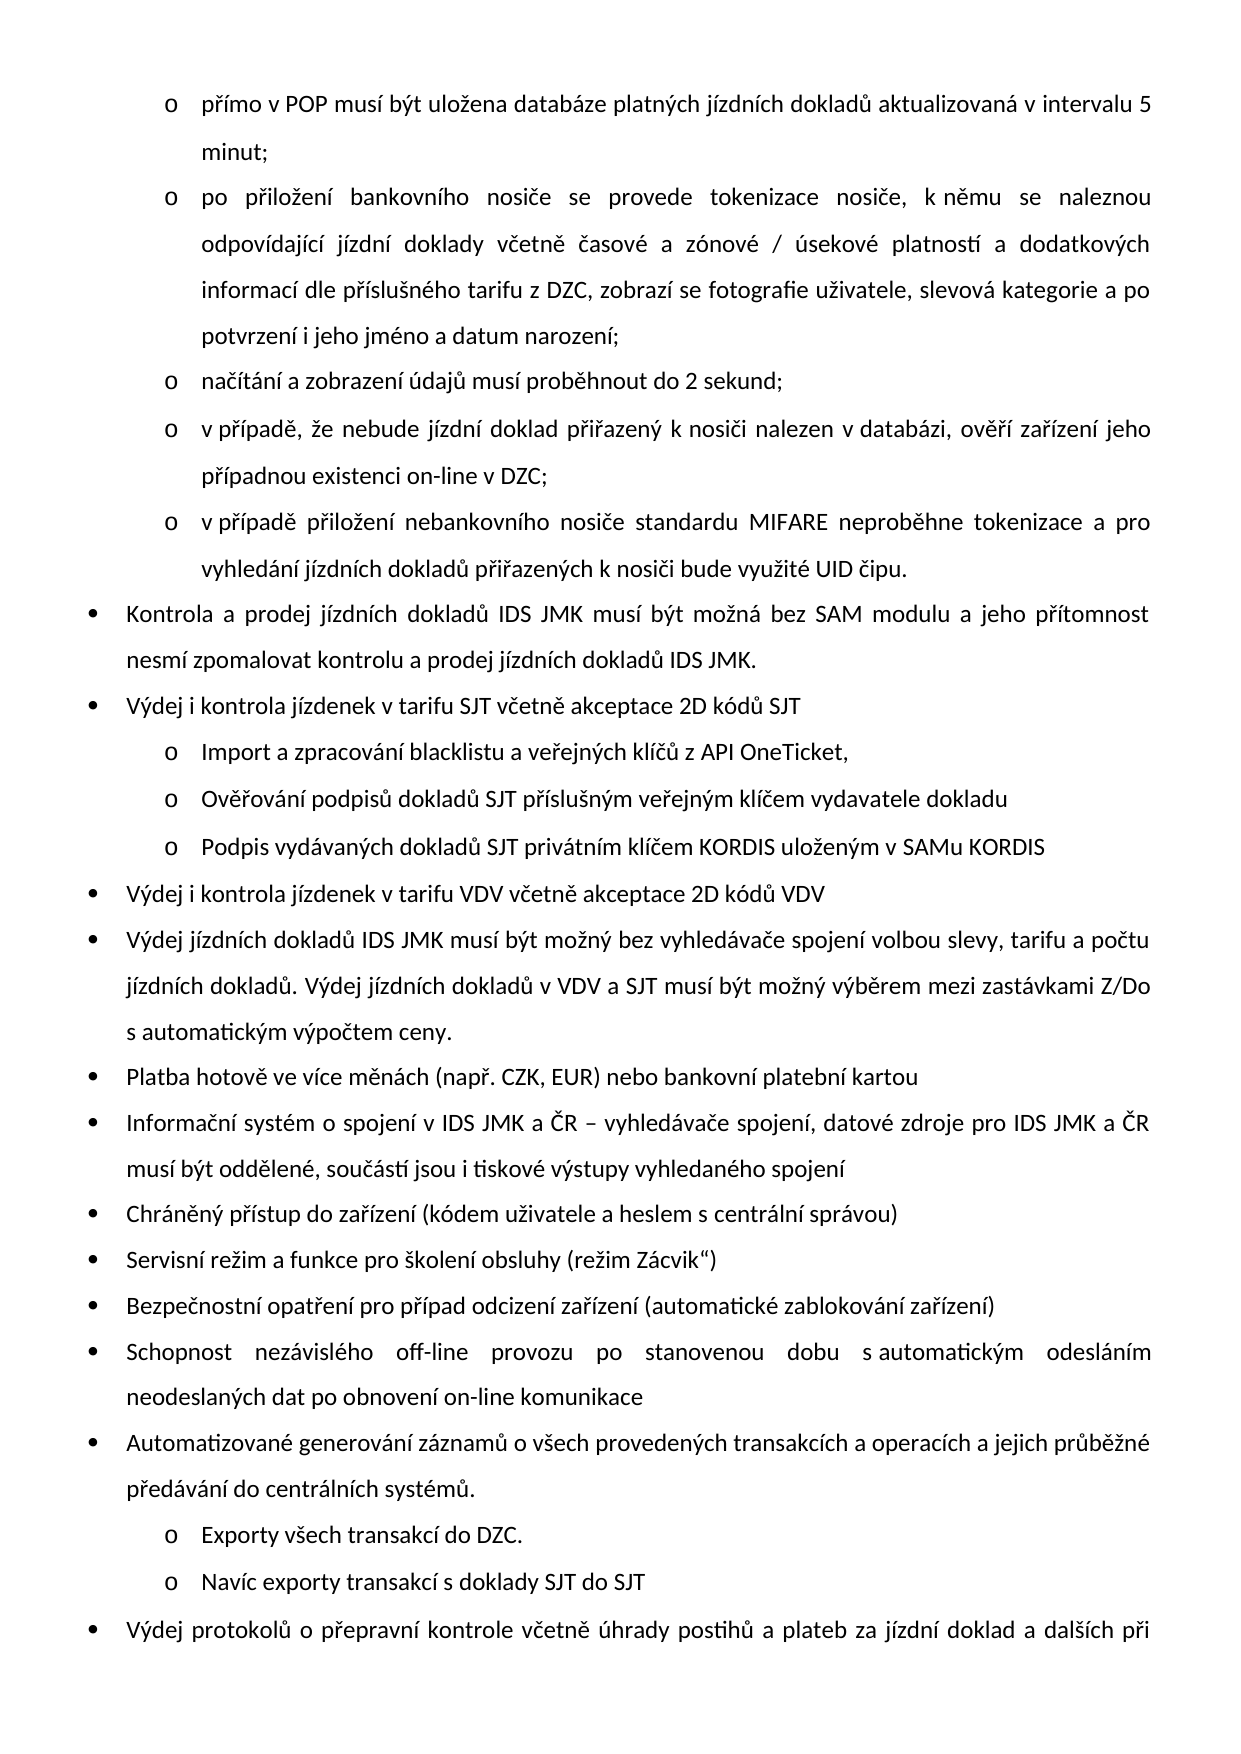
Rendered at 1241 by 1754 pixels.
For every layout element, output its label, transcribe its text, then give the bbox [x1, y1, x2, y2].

list načítání a zobrazení údajů musí proběhnout do 2 sekund; [164, 366, 1152, 397]
list přímo v POP musí být uložena databáze platných jízdních dokladů aktualizovaná v intervalu 5 minut; [164, 89, 1152, 166]
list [89, 1614, 1152, 1644]
list Exporty všech transakcí do DZC. [164, 1519, 1152, 1551]
list Kontrola a prodej jízdních dokladů IDS JMK musí být možná bez SAM modulu a jeho přítomnost nesmí zpomalovat kontrolu a prodej jízdních dokladů IDS JMK. [89, 598, 1152, 675]
list Navíc exporty transakcí s doklady SJT do SJT [164, 1566, 1152, 1598]
list Platba hotově ve více měnách (např. CZK, EUR) nebo bankovní platební kartou [89, 1061, 1152, 1092]
list Informační systém o spojení v IDS JMK a ČR – vyhledávače spojení, datové zdroje pro IDS JMK a ČR musí být oddělené, součástí jsou i tiskové výstupy vyhledaného spojení [89, 1107, 1152, 1183]
list Výdej i kontrola jízdenek v tarifu SJT včetně akceptace 2D kódů SJT [89, 690, 1152, 721]
list Schopnost nezávislého off-line provozu po stanovenou dobu s automatickým odesláním neodeslaných dat po obnovení on-line komunikace [89, 1336, 1152, 1412]
list Import a zpracování blacklistu a veřejných klíčů z API OneTicket, [164, 736, 1152, 767]
list Servisní režim a funkce pro školení obsluhy (režim Zácvik“) [89, 1244, 1152, 1275]
list Bezpečnostní opatření pro případ odcizení zařízení (automatické zablokování zařízení) [89, 1290, 1152, 1321]
list Ověřování podpisů dokladů SJT příslušným veřejným klíčem vydavatele dokladu [164, 783, 1152, 815]
list Podpis vydávaných dokladů SJT privátním klíčem KORDIS uloženým v SAMu KORDIS [164, 831, 1152, 863]
list Výdej jízdních dokladů IDS JMK musí být možný bez vyhledávače spojení volbou slevy, tarifu a počtu jízdních dokladů. Výdej jízdních dokladů v VDV a SJT musí být možný výběrem mezi zastávkami Z/Do s automatickým výpočtem ceny. [89, 924, 1152, 1046]
list Výdej i kontrola jízdenek v tarifu VDV včetně akceptace 2D kódů VDV [89, 878, 1152, 909]
list po přiložení bankovního nosiče se provede tokenizace nosiče, k němu se naleznou odpovídající jízdní doklady včetně časové a zónové / úsekové platností a dodatkových informací dle příslušného tarifu z DZC, zobrazí se fotografie uživatele, slevová kategorie a po potvrzení i jeho jméno a datum narození; [164, 181, 1152, 350]
list Chráněný přístup do zařízení (kódem uživatele a heslem s centrální správou) [89, 1199, 1152, 1229]
list Automatizované generování záznamů o všech provedených transakcích a operacích a jejich průběžné předávání do centrálních systémů. [89, 1427, 1152, 1503]
list v případě přiložení nebankovního nosiče standardu MIFARE neproběhne tokenizace a pro vyhledání jízdních dokladů přiřazených k nosiči bude využité UID čipu. [164, 506, 1152, 583]
list v případě, že nebude jízdní doklad přiřazený k nosiči nalezen v databázi, ověří zařízení jeho případnou existenci on-line v DZC; [164, 413, 1152, 491]
